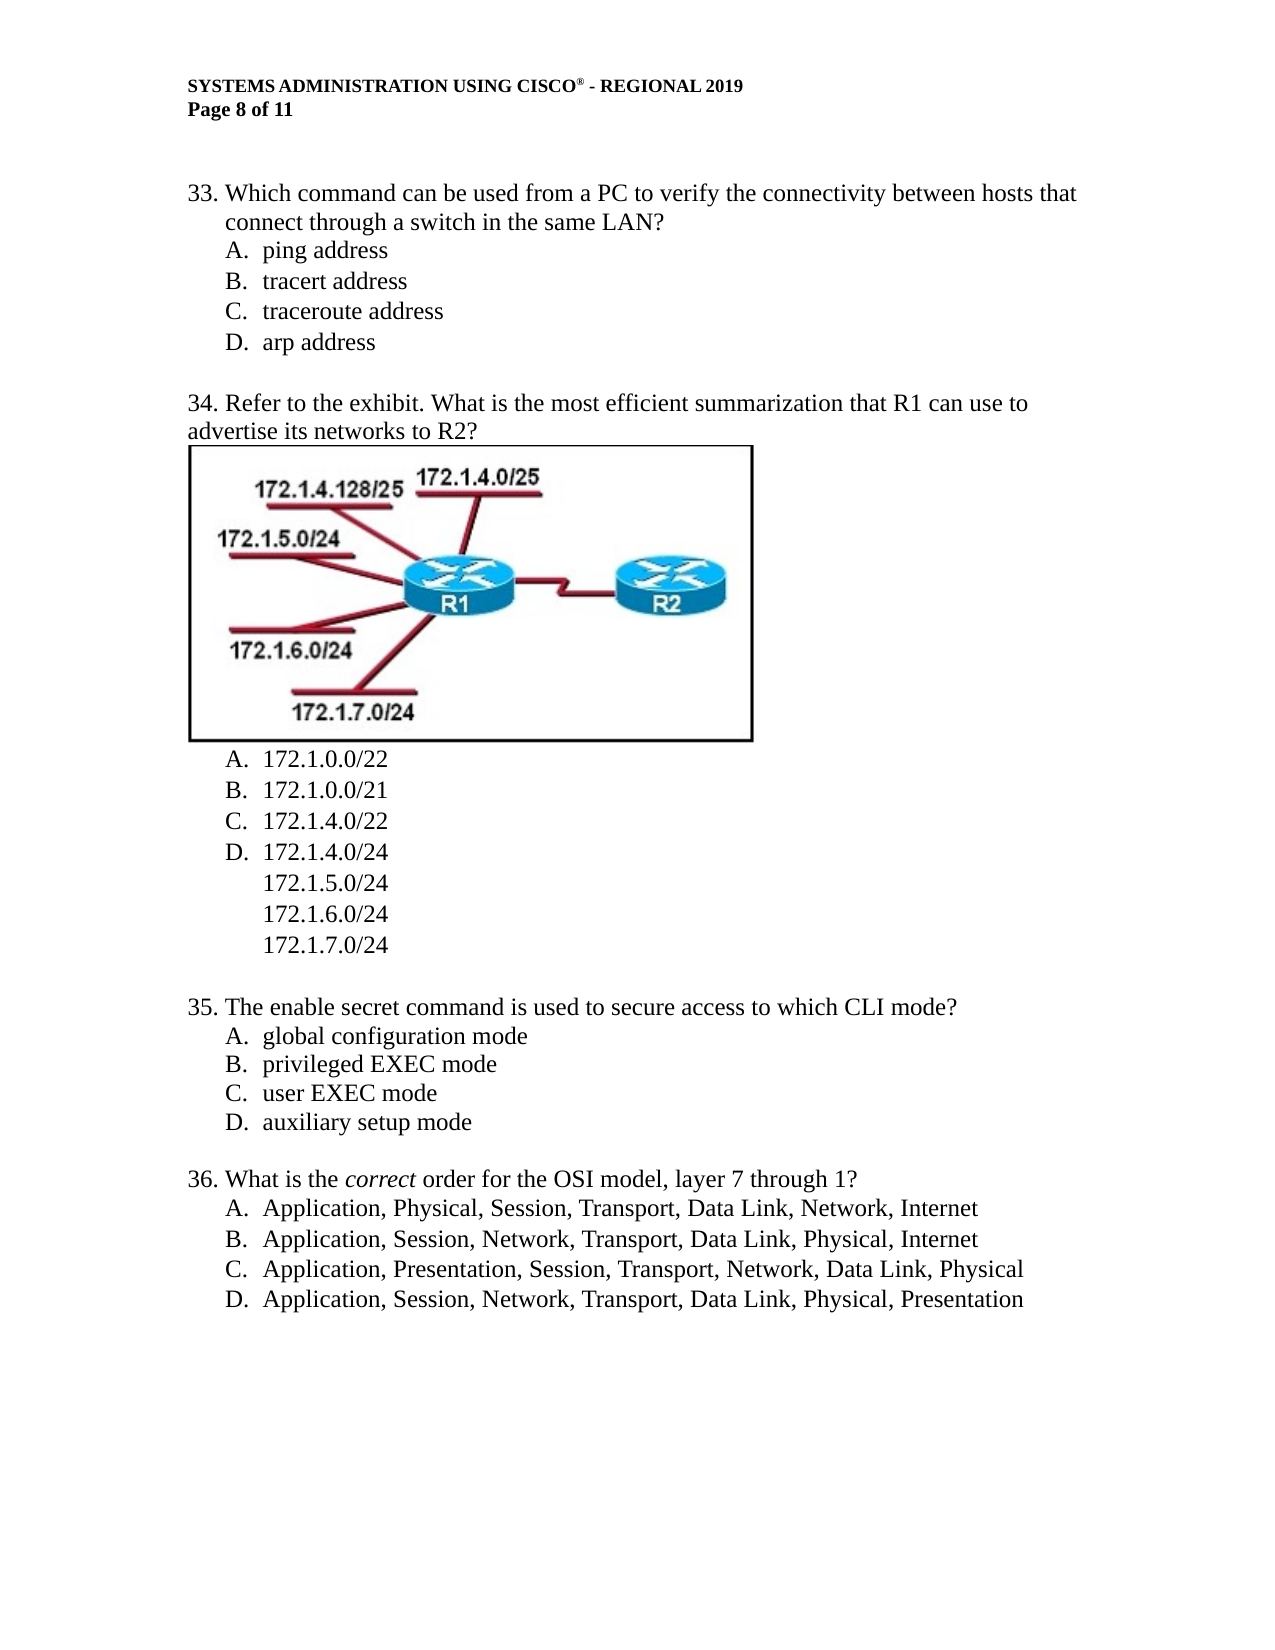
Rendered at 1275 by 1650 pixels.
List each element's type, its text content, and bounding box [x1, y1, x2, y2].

list traceroute address [225, 296, 1087, 325]
text 35. The enable secret command is used to secure access to which CLI mode? [187, 992, 1087, 1021]
list privileged EXEC mode [225, 1049, 1087, 1078]
list tracert address [225, 266, 1087, 295]
list Application, Session, Network, Transport, Data Link, Physical, Presentation [225, 1284, 1087, 1313]
list 172.1.4.0/24 172.1.5.0/24 172.1.6.0/24 172.1.7.0/24 [225, 837, 1087, 959]
picture [187, 445, 757, 744]
list global configuration mode [225, 1021, 1087, 1049]
list auxiliary setup mode [225, 1107, 1087, 1136]
list 172.1.0.0/22 [225, 744, 1087, 772]
text 36. What is the correct order for the OSI model, layer 7 through 1? [187, 1164, 1087, 1193]
list Application, Presentation, Session, Transport, Network, Data Link, Physical [225, 1254, 1087, 1283]
text 34. Refer to the exhibit. What is the most efficient summarization that R1 can use to advertise its networks to R2? [187, 388, 1087, 445]
list Application, Session, Network, Transport, Data Link, Physical, Internet [225, 1224, 1087, 1252]
list arp address [225, 327, 1087, 356]
list 172.1.4.0/22 [225, 806, 1087, 834]
list 172.1.0.0/21 [225, 775, 1087, 803]
list Application, Physical, Session, Transport, Data Link, Network, Internet [225, 1193, 1087, 1222]
list user EXEC mode [225, 1078, 1087, 1107]
list ping address [225, 236, 1087, 264]
text 33. Which command can be used from a PC to verify the connectivity between hosts that connect through a switch in the same LAN? [187, 178, 1087, 236]
